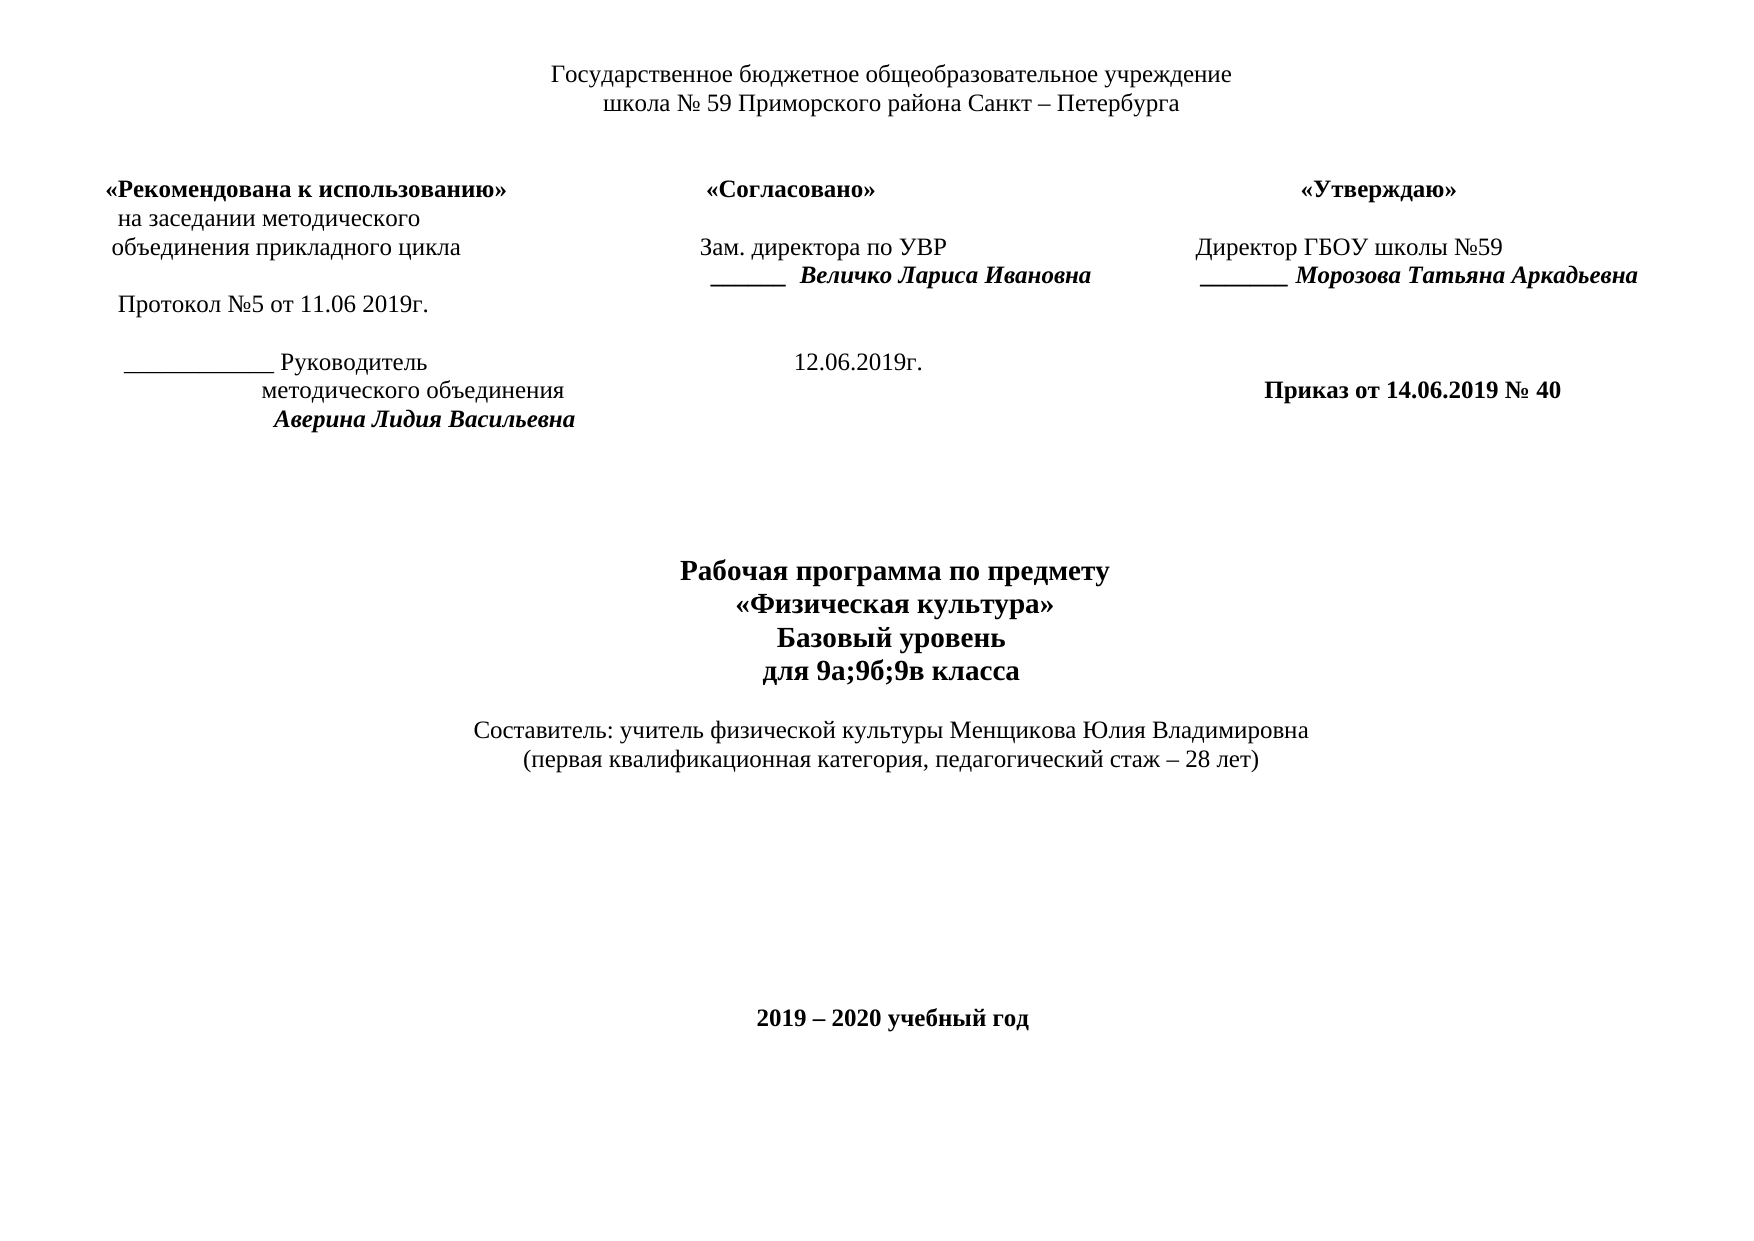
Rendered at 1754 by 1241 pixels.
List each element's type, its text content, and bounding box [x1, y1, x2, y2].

text Составитель: учитель физической культуры Менщикова Юлия Владимировна [103, 716, 1679, 744]
text (первая квалификационная категория, педагогический стаж – 28 лет) [103, 744, 1679, 773]
text для 9а;9б;9в класса [103, 653, 1679, 687]
text Базовый уровень [103, 620, 1679, 653]
text школа № 59 Приморского района Санкт – Петербурга [103, 88, 1679, 117]
text «Физическая культура» [103, 586, 1679, 620]
table_header «Утверждаю» Директор ГБОУ школы №59 _______ Морозова Татьяна Аркадьевна Приказ от 14.06.2019 № 40 [1109, 174, 1688, 519]
text Государственное бюджетное общеобразовательное учреждение [103, 59, 1679, 88]
table_header «Согласовано» Зам. директора по УВР ______ Величко Лариса Ивановна 12.06.2019г. [607, 174, 1109, 519]
text Рабочая программа по предмету [103, 553, 1679, 586]
table_header «Рекомендована к использованию» на заседании методического объединения прикладного цикла Протокол №5 от 11.06 2019г. ____________ Руководитель методического объединения Аверина Лидия Васильевна [94, 174, 607, 519]
text 2019 – 2020 учебный год [103, 1003, 1682, 1032]
